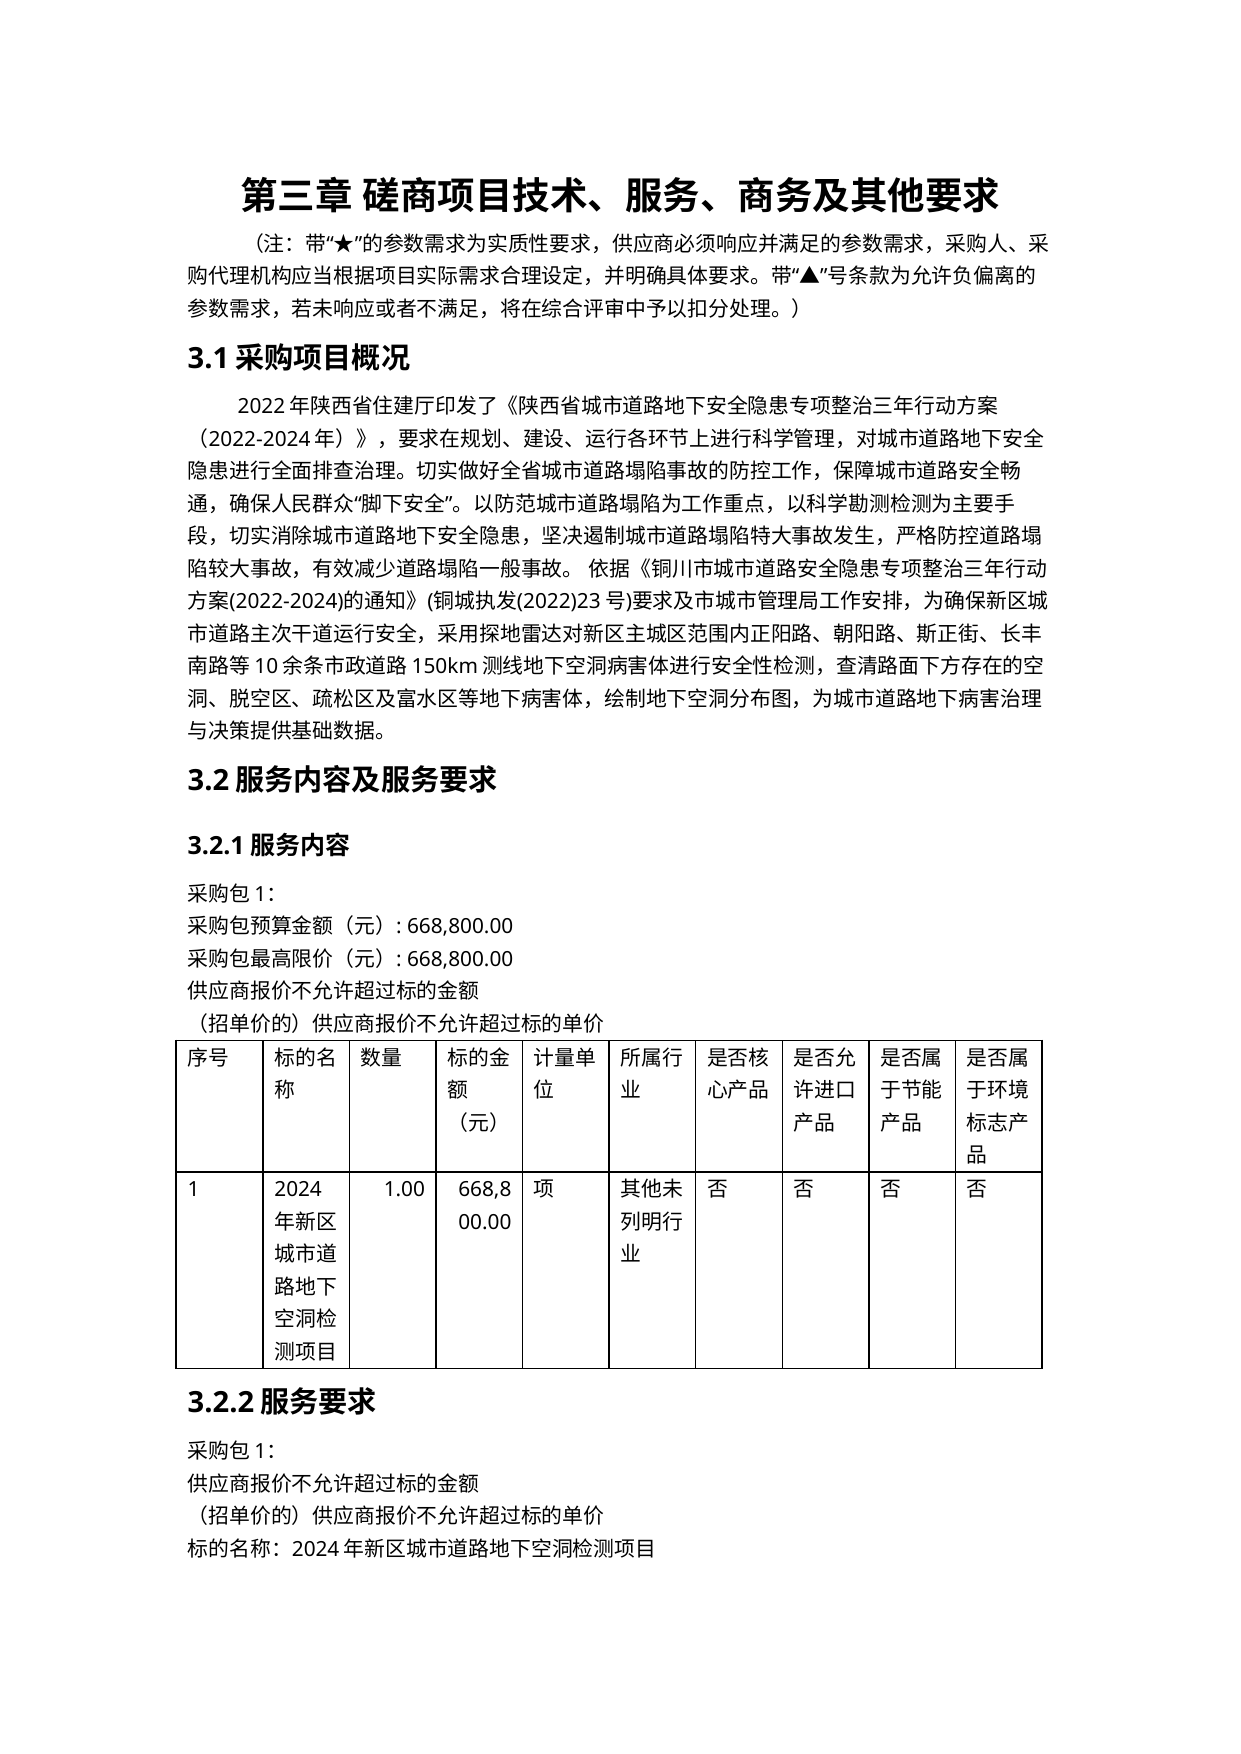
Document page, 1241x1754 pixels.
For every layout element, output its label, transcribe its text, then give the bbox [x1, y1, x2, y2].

table_cell 668,800.00 [437, 1173, 522, 1368]
table_cell 1.00 [350, 1173, 435, 1368]
text 2022年陕西省住建厅印发了《陕西省城市道路地下安全隐患专项整治三年行动方案（2022-2024年）》，要求在规划、建设、运行各环节上进行科学管理，对城市道路地下安全隐患进行全面排查治理。切实做好全省城市道路塌陷事故的防控工作，保障城市道路安全畅通，确保人民群众“脚下安全”。以防范城市道路塌陷为工作重点，以科学勘测检测为主要手段，切实消除城市道路地下安全隐患，坚决遏制城市道路塌陷特大事故发生，严格防控道路塌陷较大事故，有效减少道路塌陷一般事故。 依据《铜川市城市道路安全隐患专项整治三年行动方案(2022-2024)的通知》(铜城执发(2022)23号)要求及市城市管理局工作安排，为确保新区城市道路主次干道运行安全，采用探地雷达对新区主城区范围内正阳路、朝阳路、斯正街、长丰南路等10余条市政道路150km测线地下空洞病害体进行安全性检测，查清路面下方存在的空洞、脱空区、疏松区及富水区等地下病害体，绘制地下空洞分布图，为城市道路地下病害治理与决策提供基础数据。 [187, 389, 1053, 747]
text 3.2服务内容及服务要求 [187, 747, 1053, 812]
table_header 是否属于环境标志产品 [956, 1041, 1041, 1171]
table_cell 否 [783, 1173, 868, 1368]
table_cell 项 [523, 1173, 608, 1368]
table_cell 否 [956, 1173, 1041, 1368]
table_header 计量单位 [523, 1041, 608, 1171]
text 供应商报价不允许超过标的金额 [187, 974, 1053, 1007]
table_cell 其他未列明行业 [610, 1173, 695, 1368]
text 采购包预算金额（元）: 668,800.00 [187, 909, 1053, 942]
table_header 标的金额 （元） [437, 1041, 522, 1171]
table_header 是否允许进口产品 [783, 1041, 868, 1171]
table_header 所属行业 [610, 1041, 695, 1171]
text 3.1采购项目概况 [187, 324, 1053, 389]
text 标的名称：2024年新区城市道路地下空洞检测项目 [187, 1532, 1053, 1564]
table_header 序号 [177, 1041, 262, 1171]
text （招单价的）供应商报价不允许超过标的单价 [187, 1007, 1053, 1039]
table_header 标的名称 [264, 1041, 349, 1171]
table_header 是否核心产品 [696, 1041, 782, 1171]
table_header 数量 [350, 1041, 435, 1171]
text 采购包1： [187, 1434, 1053, 1467]
text 采购包最高限价（元）: 668,800.00 [187, 942, 1053, 974]
table_cell 否 [870, 1173, 955, 1368]
text （招单价的）供应商报价不允许超过标的单价 [187, 1499, 1053, 1532]
table_cell 2024年新区城市道路地下空洞检测项目 [264, 1173, 349, 1368]
table_cell 否 [696, 1173, 782, 1368]
text 第三章 磋商项目技术、服务、商务及其他要求 [187, 162, 1053, 227]
text 3.2.2服务要求 [187, 1369, 1053, 1434]
table_cell 1 [177, 1173, 262, 1368]
text 采购包1： [187, 877, 1053, 909]
text （注：带“★”的参数需求为实质性要求，供应商必须响应并满足的参数需求，采购人、采购代理机构应当根据项目实际需求合理设定，并明确具体要求。带“▲”号条款为允许负偏离的参数需求，若未响应或者不满足，将在综合评审中予以扣分处理。） [187, 227, 1053, 324]
table_header 是否属于节能产品 [870, 1041, 955, 1171]
text 供应商报价不允许超过标的金额 [187, 1467, 1053, 1499]
text 3.2.1服务内容 [187, 812, 1053, 877]
